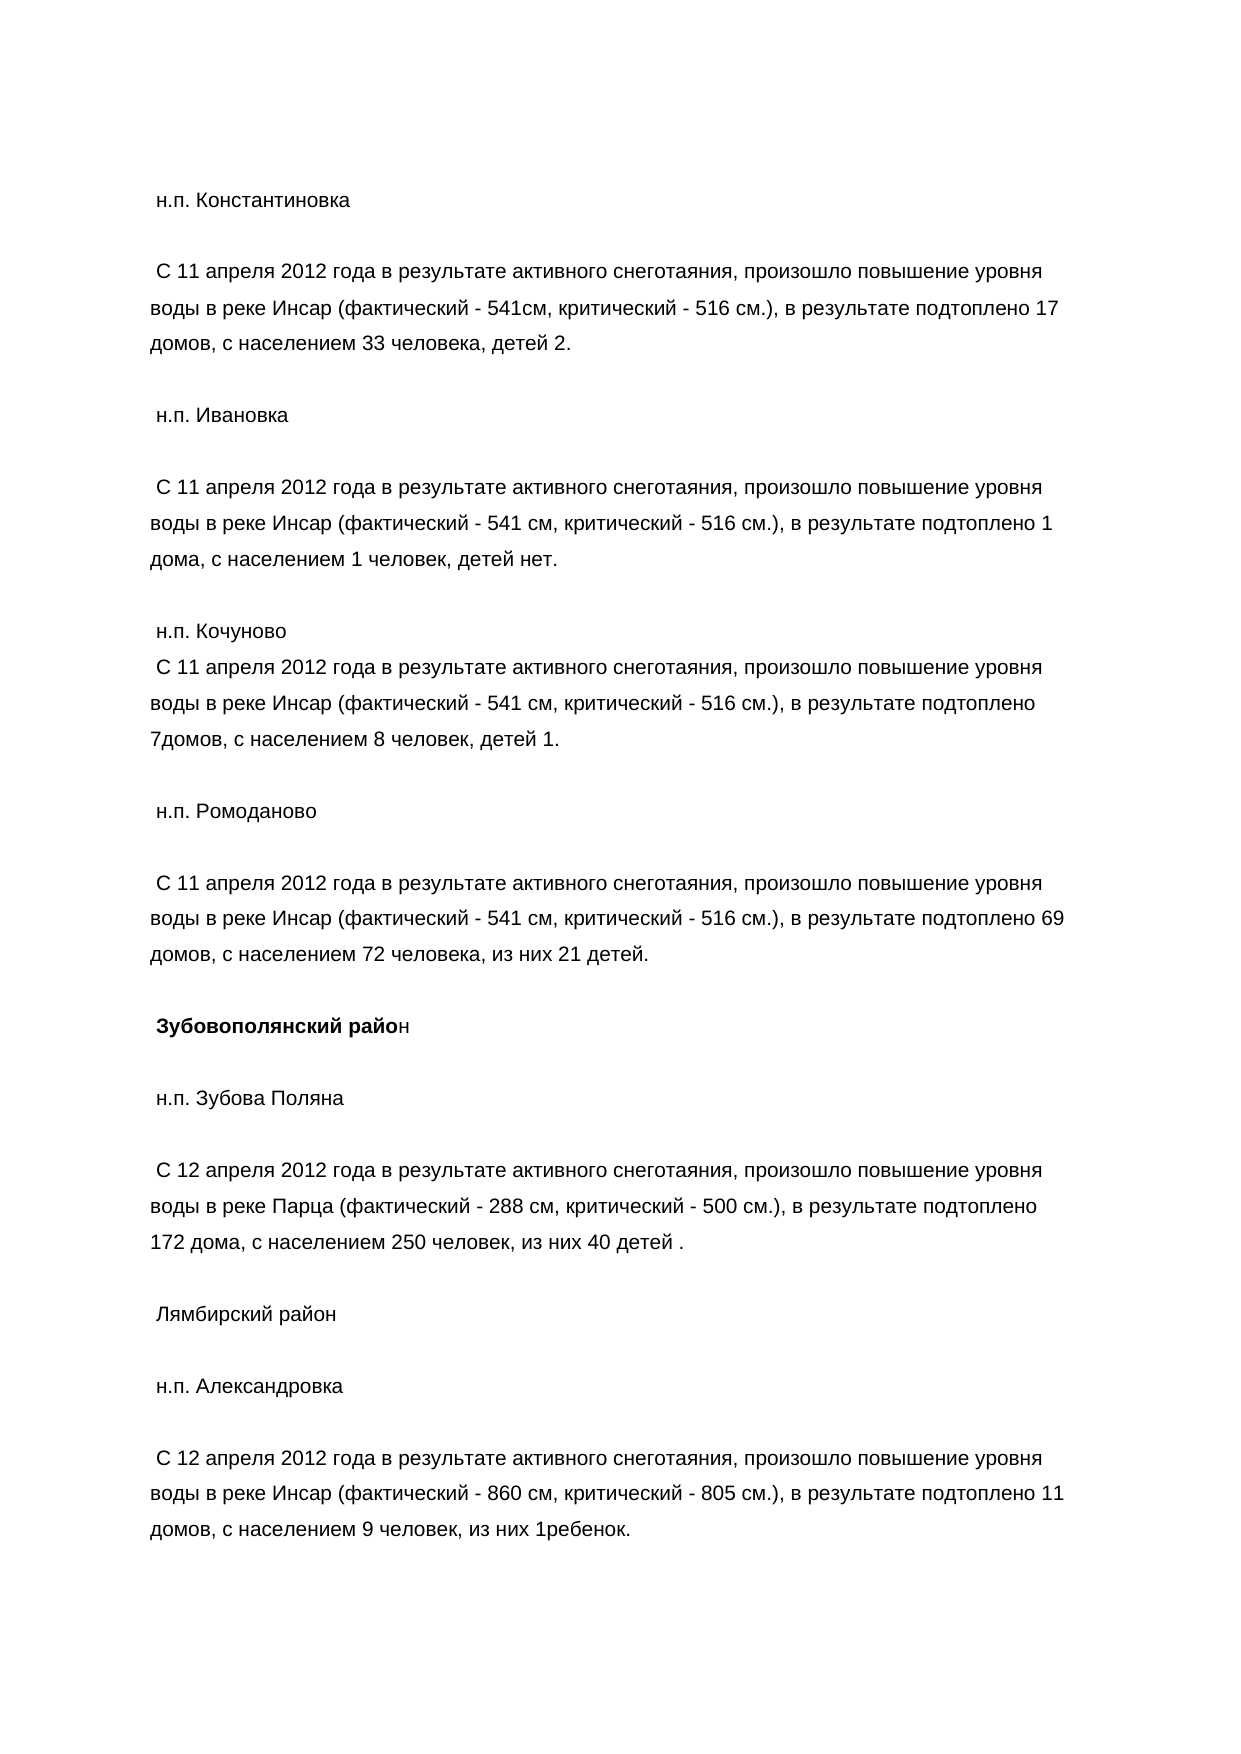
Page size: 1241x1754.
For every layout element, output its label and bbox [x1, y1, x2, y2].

table_cell [140, 150, 1078, 1577]
